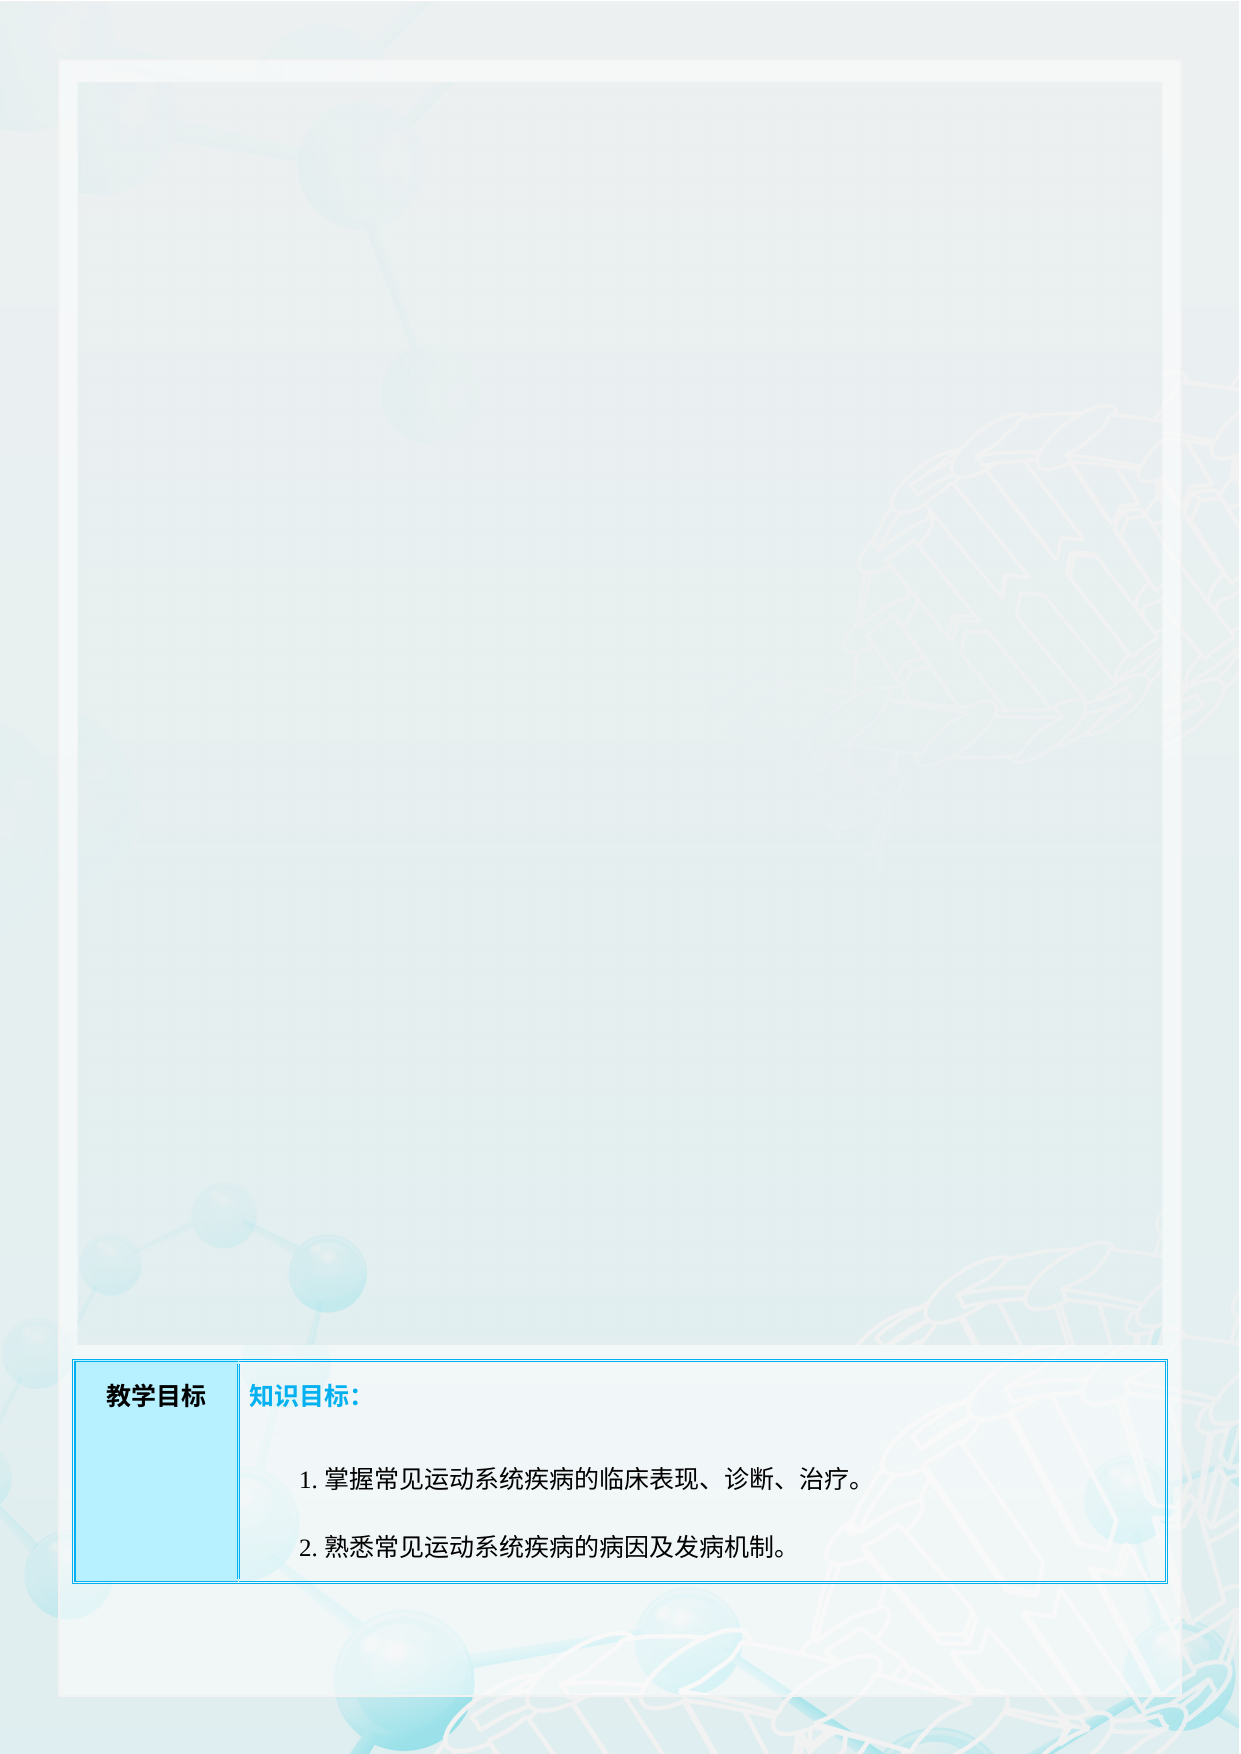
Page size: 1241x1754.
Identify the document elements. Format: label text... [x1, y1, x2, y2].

table_cell 教学目标 [76, 1360, 239, 1581]
picture [0, 1, 1240, 1754]
table_cell 知识目标： 1. 掌握常见运动系统疾病的临床表现、诊断、治疗。 2. 熟悉常见运动系统疾病的病因及发病机制。 能力目标： 能够独立判断骨折与脱位的临床特征，学会骨折与脱位的常规诊断技能。 素质目标： 锤炼吃苦耐劳、科学严谨的工作作风，弘扬团结协作精神，塑造新时代医务工作者的职业品格。 [239, 1362, 1165, 1581]
